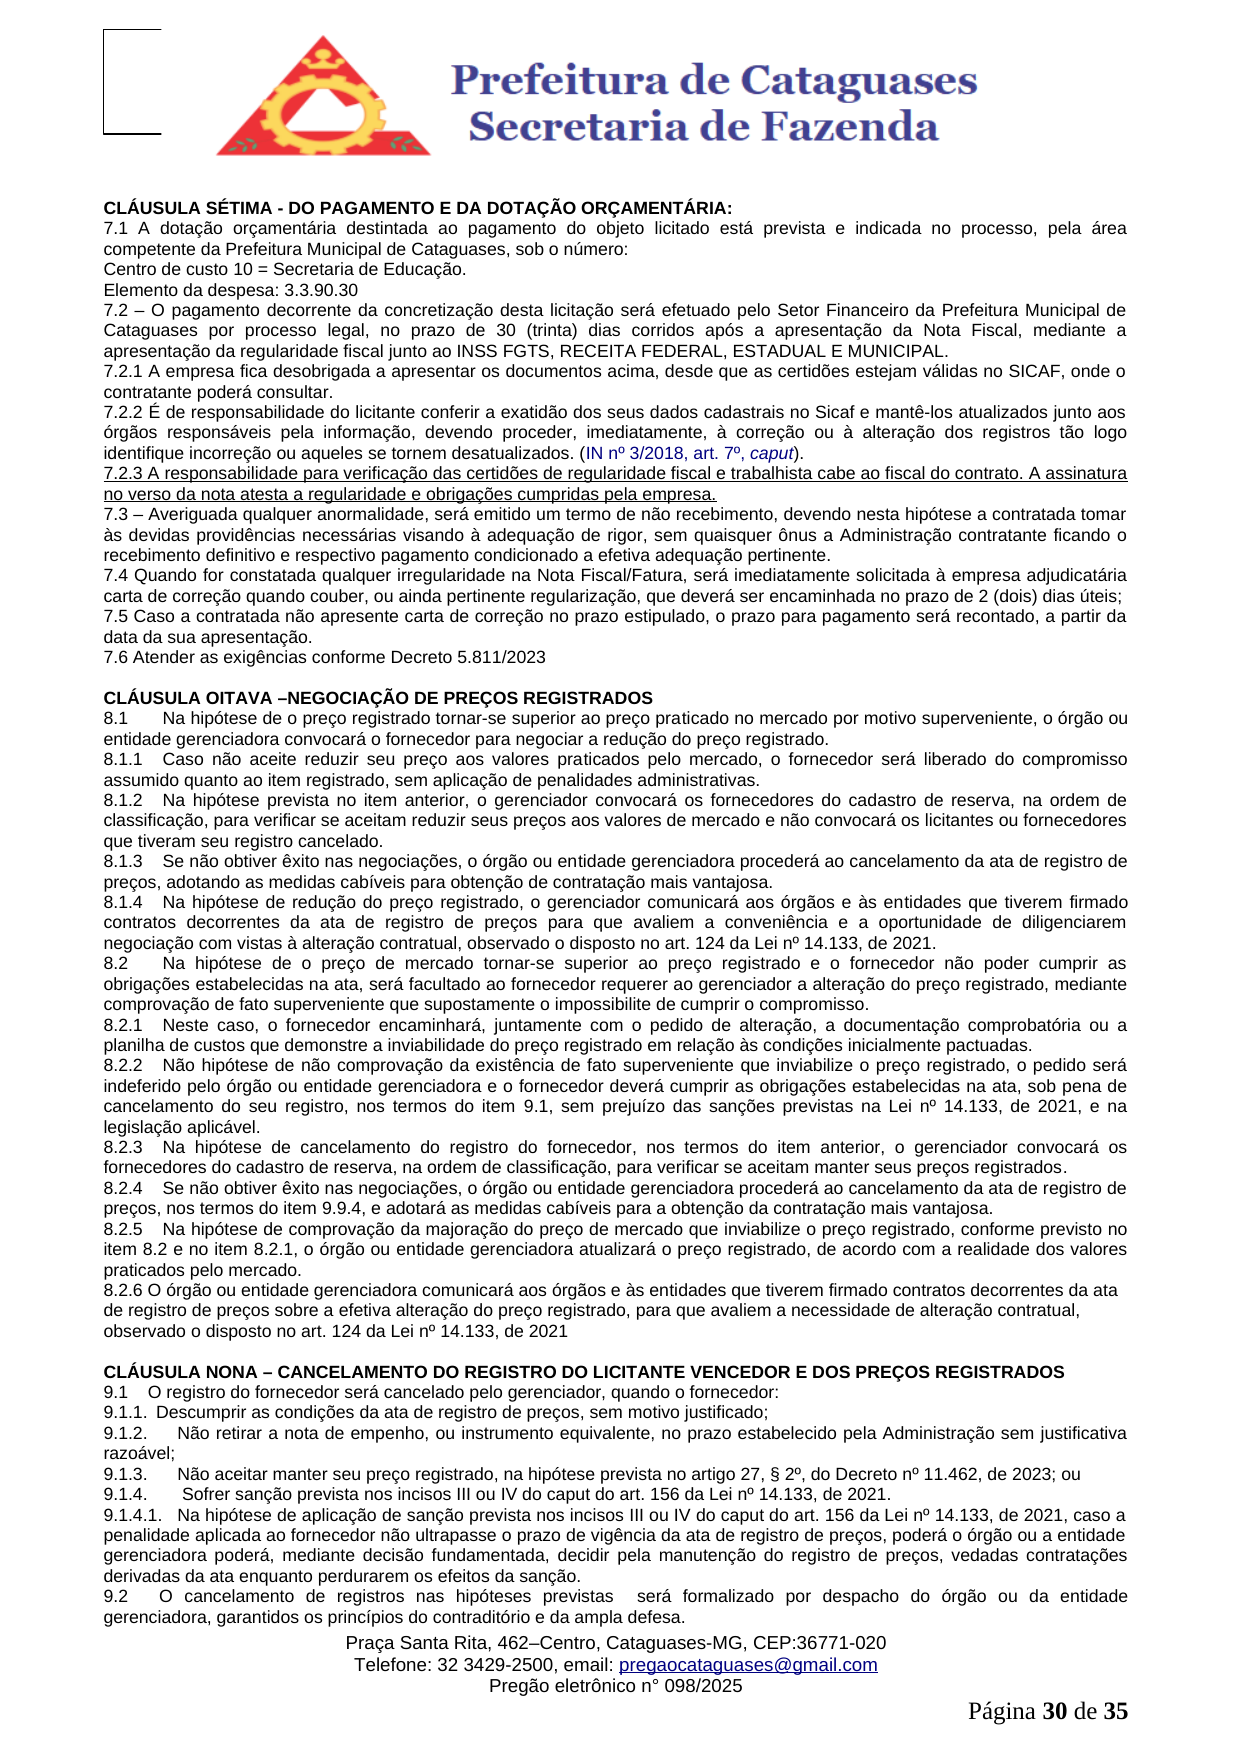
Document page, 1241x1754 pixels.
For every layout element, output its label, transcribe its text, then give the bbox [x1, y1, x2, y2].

list Na hipótese de o preço de mercado tornar-se superior ao preço registrado e o fornecedor não poder cumprir as obrigações estabelecidas na ata, será facultado ao fornecedor requerer ao gerenciador a alteração do preço registrado, mediante comprovação de fato superveniente que supostamente o impossibilite de cumprir o compromisso. [103, 953, 1128, 1014]
list Na hipótese de comprovação da majoração do preço de mercado que inviabilize o preço registrado, conforme previsto no item 8.2 e no item 8.2.1, o órgão ou entidade gerenciadora atualizará o preço registrado, de acordo com a realidade dos valores praticados pelo mercado. [103, 1218, 1128, 1280]
list O cancelamento de registros nas hipóteses previstas será formalizado por despacho do órgão ou da entidade gerenciadora, garantidos os princípios do contraditório e da ampla defesa. [103, 1586, 1128, 1627]
text 7.5 Caso a contratada não apresente carta de correção no prazo estipulado, o prazo para pagamento será recontado, a partir da data da sua apresentação. [103, 606, 1128, 647]
text 7.2.3 A responsabilidade para verificação das certidões de regularidade fiscal e trabalhista cabe ao fiscal do contrato. A assinatura no verso da nota atesta a regularidade e obrigações cumpridas pela empresa. [103, 463, 1128, 481]
list O registro do fornecedor será cancelado pelo gerenciador, quando o fornecedor: [103, 1382, 1128, 1402]
text 8.2.6 O órgão ou entidade gerenciadora comunicará aos órgãos e às entidades que tiverem firmado contratos decorrentes da ata de registro de preços sobre a efetiva alteração do preço registrado, para que avaliem a necessidade de alteração contratual, observado o disposto no art. 124 da Lei nº 14.133, de 2021 [103, 1280, 1128, 1341]
text 7.3 – Averiguada qualquer anormalidade, será emitido um termo de não recebimento, devendo nesta hipótese a contratada tomar às devidas providências necessárias visando à adequação de rigor, sem quaisquer ônus a Administração contratante ficando o recebimento definitivo e respectivo pagamento condicionado a efetiva adequação pertinente. [103, 504, 1128, 565]
text Centro de custo 10 = Secretaria de Educação. [103, 259, 1128, 279]
list Neste caso, o fornecedor encaminhará, juntamente com o pedido de alteração, a documentação comprobatória ou a planilha de custos que demonstre a inviabilidade do preço registrado em relação às condições inicialmente pactuadas. [103, 1014, 1128, 1055]
list Sofrer sanção prevista nos incisos III ou IV do caput do art. 156 da Lei nº 14.133, de 2021. [103, 1484, 1128, 1504]
text CLÁUSULA SÉTIMA - DO PAGAMENTO E DA DOTAÇÃO ORÇAMENTÁRIA: [103, 198, 1128, 218]
list Na hipótese prevista no item anterior, o gerenciador convocará os fornecedores do cadastro de reserva, na ordem de classificação, para verificar se aceitam reduzir seus preços aos valores de mercado e não convocará os licitantes ou fornecedores que tiveram seu registro cancelado. [103, 790, 1128, 851]
text 7.4 Quando for constatada qualquer irregularidade na Nota Fiscal/Fatura, será imediatamente solicitada à empresa adjudicatária carta de correção quando couber, ou ainda pertinente regularização, que deverá ser encaminhada no prazo de 2 (dois) dias úteis; [103, 565, 1128, 606]
text 7.1 A dotação orçamentária destintada ao pagamento do objeto licitado está prevista e indicada no processo, pela área competente da Prefeitura Municipal de Cataguases, sob o número: [103, 218, 1128, 259]
list Na hipótese de o preço registrado tornar-se superior ao preço praticado no mercado por motivo superveniente, o órgão ou entidade gerenciadora convocará o fornecedor para negociar a redução do preço registrado. [103, 708, 1128, 749]
text 7.2.3 A responsabilidade para verificação das certidões de regularidade fiscal e trabalhista cabe ao fiscal do contrato. A assinatura no verso da nota atesta a regularidade e obrigações cumpridas pela empresa. [103, 482, 1128, 504]
list Na hipótese de aplicação de sanção prevista nos incisos III ou IV do caput do art. 156 da Lei nº 14.133, de 2021, caso a penalidade aplicada ao fornecedor não ultrapasse o prazo de vigência da ata de registro de preços, poderá o órgão ou a entidade gerenciadora poderá, mediante decisão fundamentada, decidir pela manutenção do registro de preços, vedadas contratações derivadas da ata enquanto perdurarem os efeitos da sanção. [103, 1504, 1128, 1586]
list Na hipótese de cancelamento do registro do fornecedor, nos termos do item anterior, o gerenciador convocará os fornecedores do cadastro de reserva, na ordem de classificação, para verificar se aceitam manter seus preços registrados. [103, 1137, 1128, 1178]
picture [161, 29, 1071, 177]
text 7.6 Atender as exigências conforme Decreto 5.811/2023 [103, 647, 1128, 667]
list Não retirar a nota de empenho, ou instrumento equivalente, no prazo estabelecido pela Administração sem justificativa razoável; [103, 1423, 1128, 1463]
list Descumprir as condições da ata de registro de preços, sem motivo justificado; [103, 1402, 1128, 1423]
text Elemento da despesa: 3.3.90.30 [103, 279, 1128, 300]
text CLÁUSULA OITAVA –NEGOCIAÇÃO DE PREÇOS REGISTRADOS [103, 688, 1128, 708]
list Se não obtiver êxito nas negociações, o órgão ou entidade gerenciadora procederá ao cancelamento da ata de registro de preços, nos termos do item 9.4, e adotará as medidas cabíveis para a obtenção da contratação mais vantajosa. [103, 1178, 1128, 1218]
list 7.2.1 A empresa fica desobrigada a apresentar os documentos acima, desde que as certidões estejam válidas no SICAF, onde o contratante poderá consultar. [103, 361, 1128, 402]
list Não aceitar manter seu preço registrado, na hipótese prevista no artigo 27, § 2º, do Decreto nº 11.462, de 2023; ou [103, 1463, 1128, 1484]
text 7.2 – O pagamento decorrente da concretização desta licitação será efetuado pelo Setor Financeiro da Prefeitura Municipal de Cataguases por processo legal, no prazo de 30 (trinta) dias corridos após a apresentação da Nota Fiscal, mediante a apresentação da regularidade fiscal junto ao INSS FGTS, RECEITA FEDERAL, ESTADUAL E MUNICIPAL. [103, 300, 1128, 361]
list Se não obtiver êxito nas negociações, o órgão ou entidade gerenciadora procederá ao cancelamento da ata de registro de preços, adotando as medidas cabíveis para obtenção de contratação mais vantajosa. [103, 851, 1128, 892]
text CLÁUSULA NONA – CANCELAMENTO DO REGISTRO DO LICITANTE VENCEDOR E DOS PREÇOS REGISTRADOS [103, 1361, 1128, 1382]
list Não hipótese de não comprovação da existência de fato superveniente que inviabilize o preço registrado, o pedido será indeferido pelo órgão ou entidade gerenciadora e o fornecedor deverá cumprir as obrigações estabelecidas na ata, sob pena de cancelamento do seu registro, nos termos do item 9.1, sem prejuízo das sanções previstas na Lei nº 14.133, de 2021, e na legislação aplicável. [103, 1055, 1128, 1137]
list Na hipótese de redução do preço registrado, o gerenciador comunicará aos órgãos e às entidades que tiverem firmado contratos decorrentes da ata de registro de preços para que avaliem a conveniência e a oportunidade de diligenciarem negociação com vistas à alteração contratual, observado o disposto no art. 124 da Lei nº 14.133, de 2021. [103, 892, 1128, 953]
list 7.2.2 É de responsabilidade do licitante conferir a exatidão dos seus dados cadastrais no Sicaf e mantê-los atualizados junto aos órgãos responsáveis pela informação, devendo proceder, imediatamente, à correção ou à alteração dos registros tão logo identifique incorreção ou aqueles se tornem desatualizados. (IN nº 3/2018, art. 7º, caput). [103, 402, 1128, 463]
list Caso não aceite reduzir seu preço aos valores praticados pelo mercado, o fornecedor será liberado do compromisso assumido quanto ao item registrado, sem aplicação de penalidades administrativas. [103, 749, 1128, 790]
